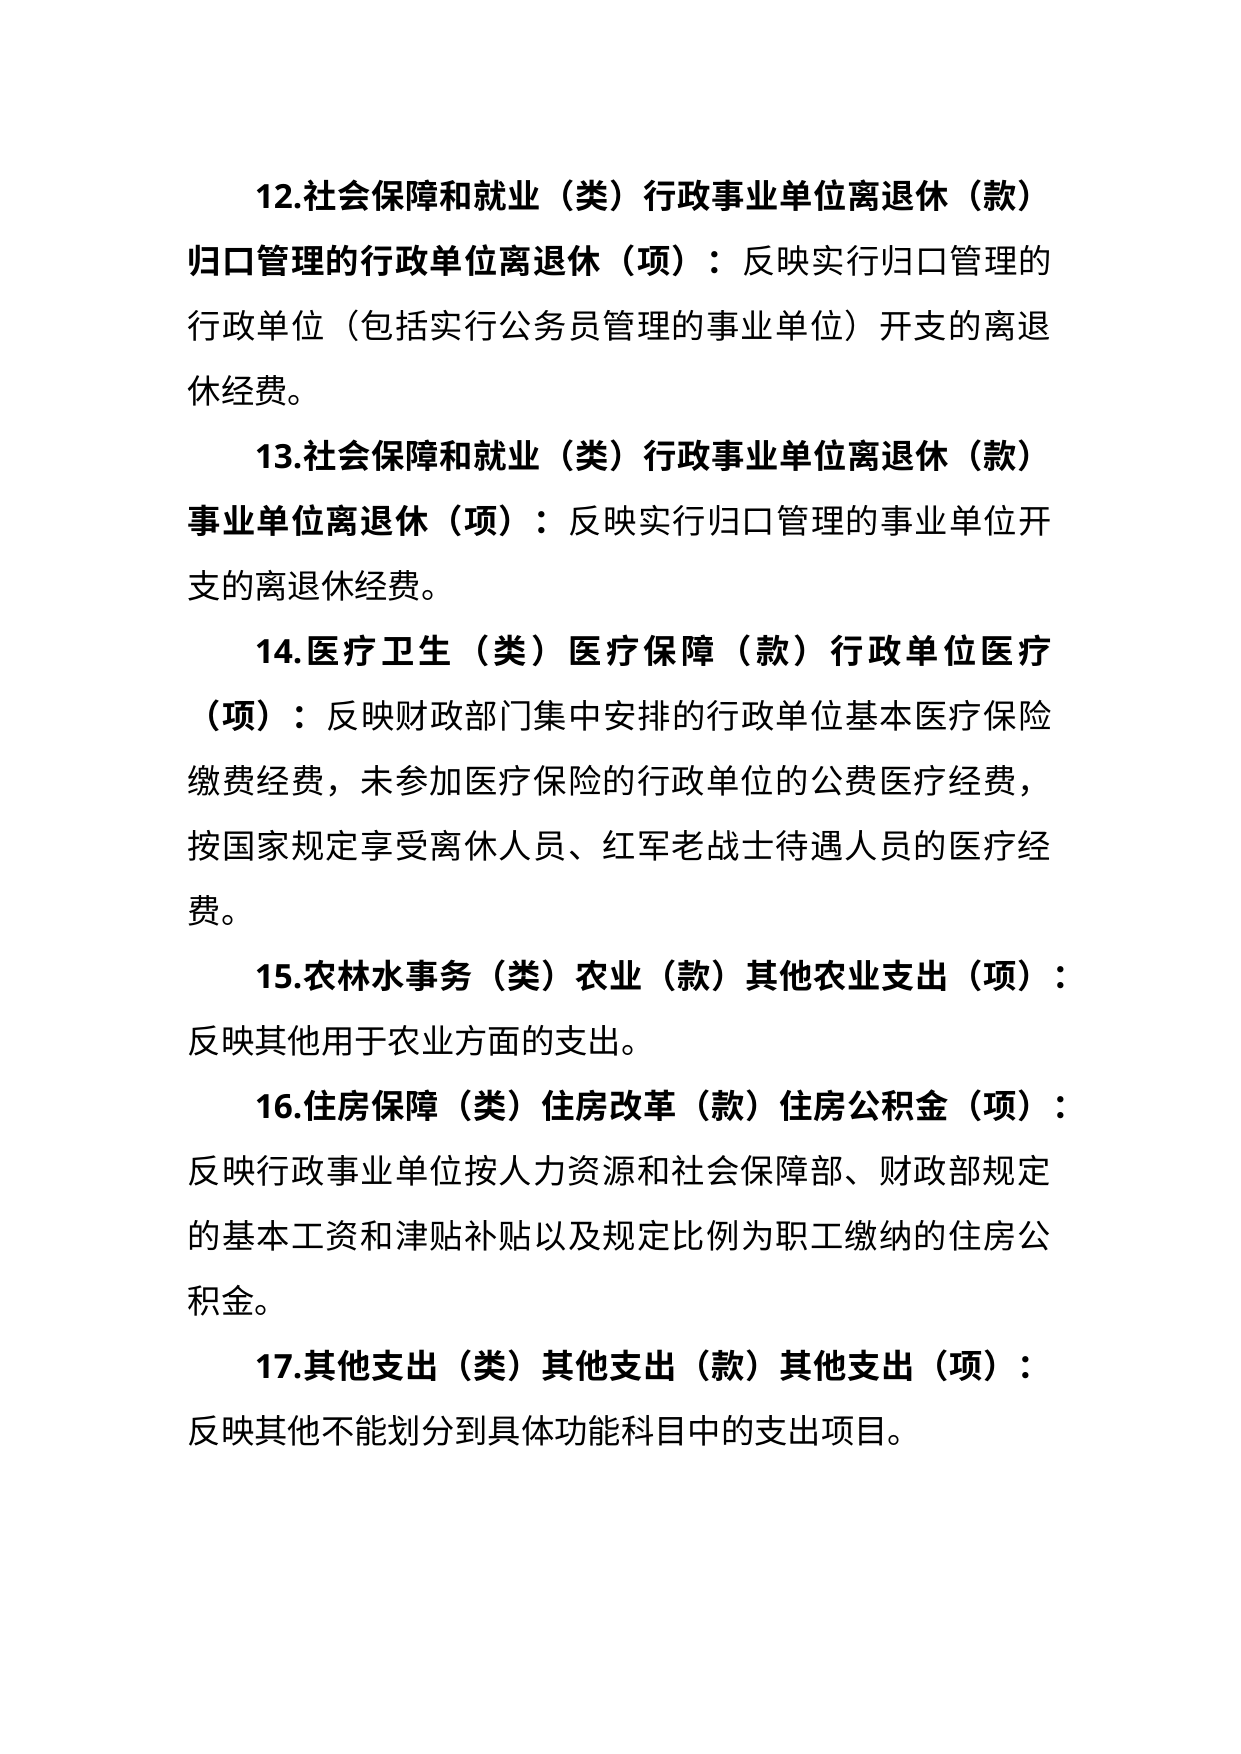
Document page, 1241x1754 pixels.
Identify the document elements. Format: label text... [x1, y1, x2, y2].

text 12.社会保障和就业（类）行政事业单位离退休（款）归口管理的行政单位离退休（项）：反映实行归口管理的行政单位（包括实行公务员管理的事业单位）开支的离退休经费。 [187, 162, 1053, 422]
text 13.社会保障和就业（类）行政事业单位离退休（款）事业单位离退休（项）：反映实行归口管理的事业单位开支的离退休经费。 [187, 422, 1053, 617]
text 16.住房保障（类）住房改革（款）住房公积金（项）：反映行政事业单位按人力资源和社会保障部、财政部规定的基本工资和津贴补贴以及规定比例为职工缴纳的住房公积金。 [187, 1072, 1053, 1332]
text 17.其他支出（类）其他支出（款）其他支出（项）：反映其他不能划分到具体功能科目中的支出项目。 [187, 1332, 1053, 1462]
text 15.农林水事务（类）农业（款）其他农业支出（项）：反映其他用于农业方面的支出。 [187, 942, 1053, 1072]
text 14.医疗卫生（类）医疗保障（款）行政单位医疗（项）：反映财政部门集中安排的行政单位基本医疗保险缴费经费，未参加医疗保险的行政单位的公费医疗经费，按国家规定享受离休人员、红军老战士待遇人员的医疗经费。 [187, 617, 1053, 942]
